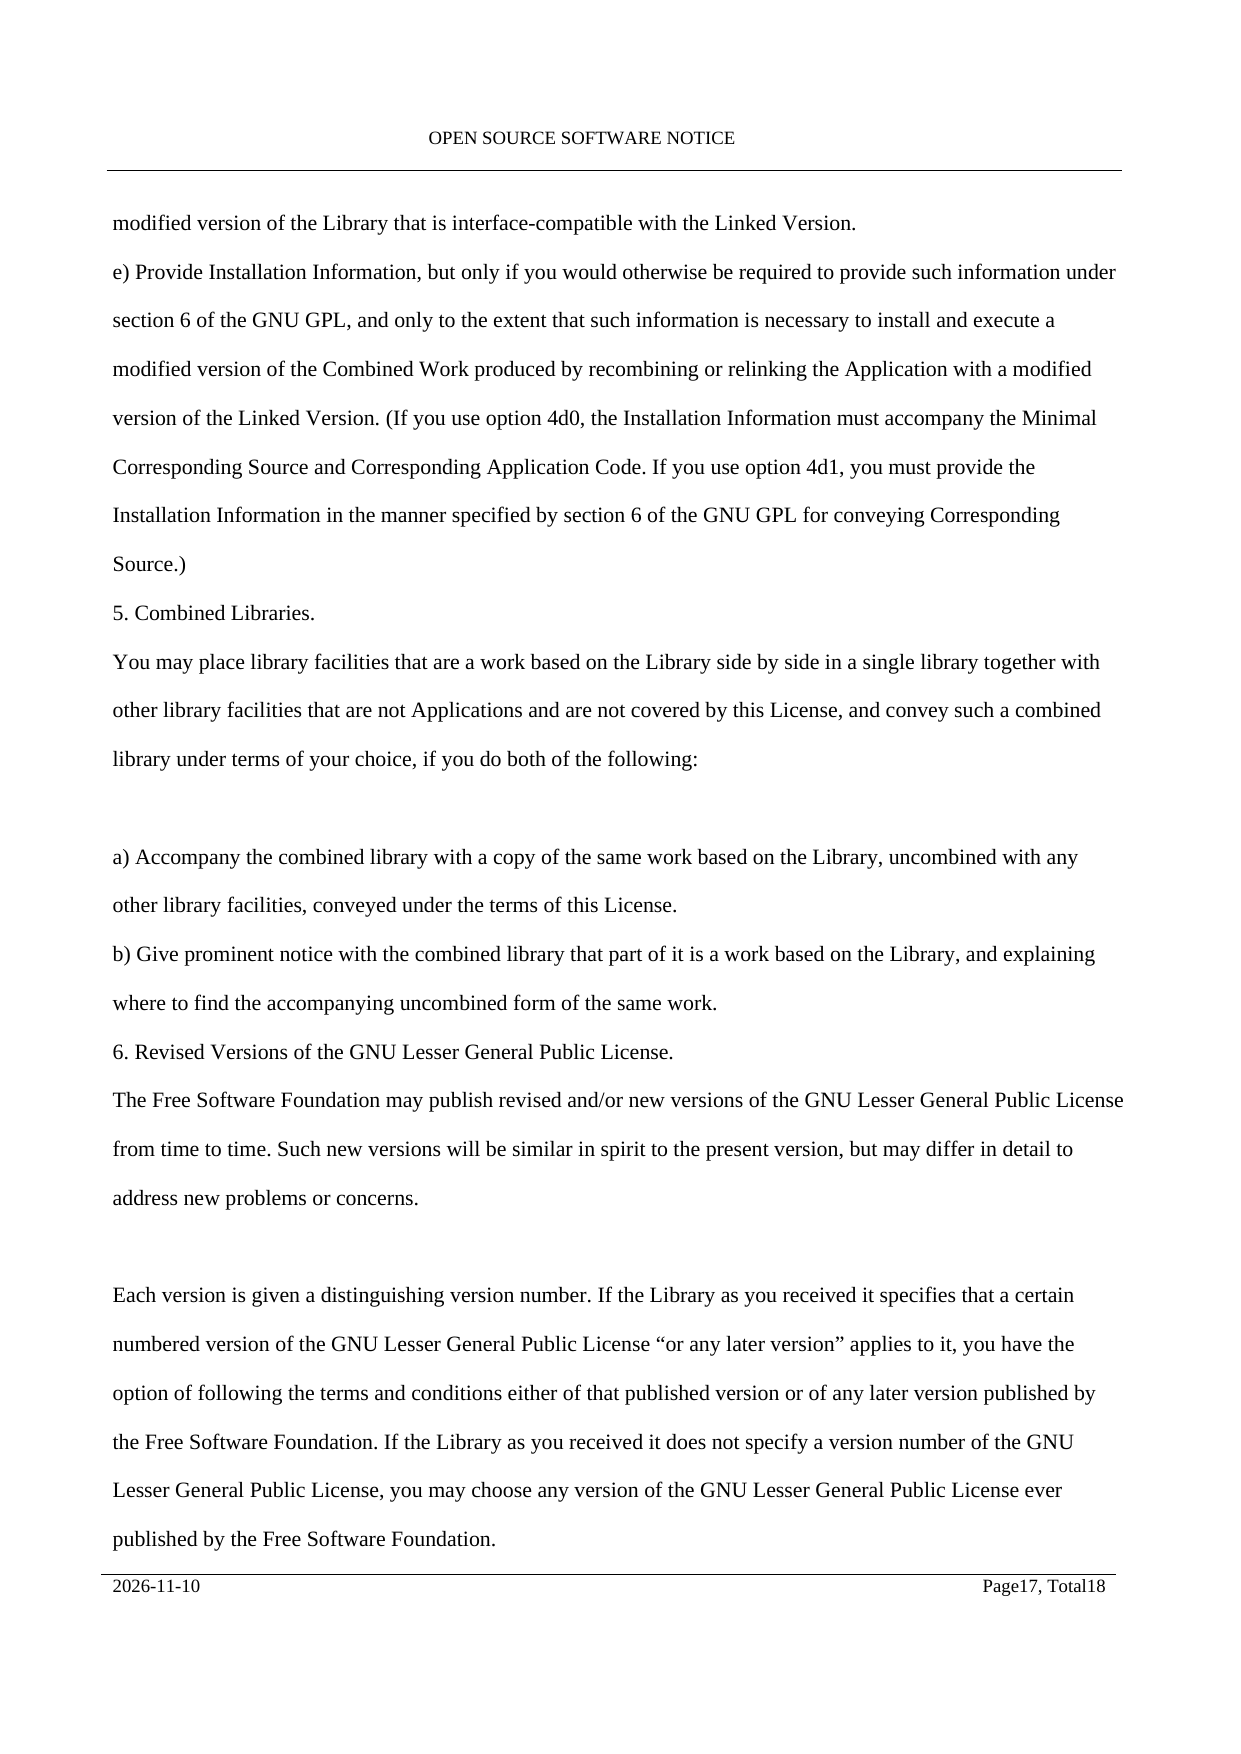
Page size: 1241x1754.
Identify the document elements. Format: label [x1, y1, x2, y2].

text [112, 206, 1128, 1555]
